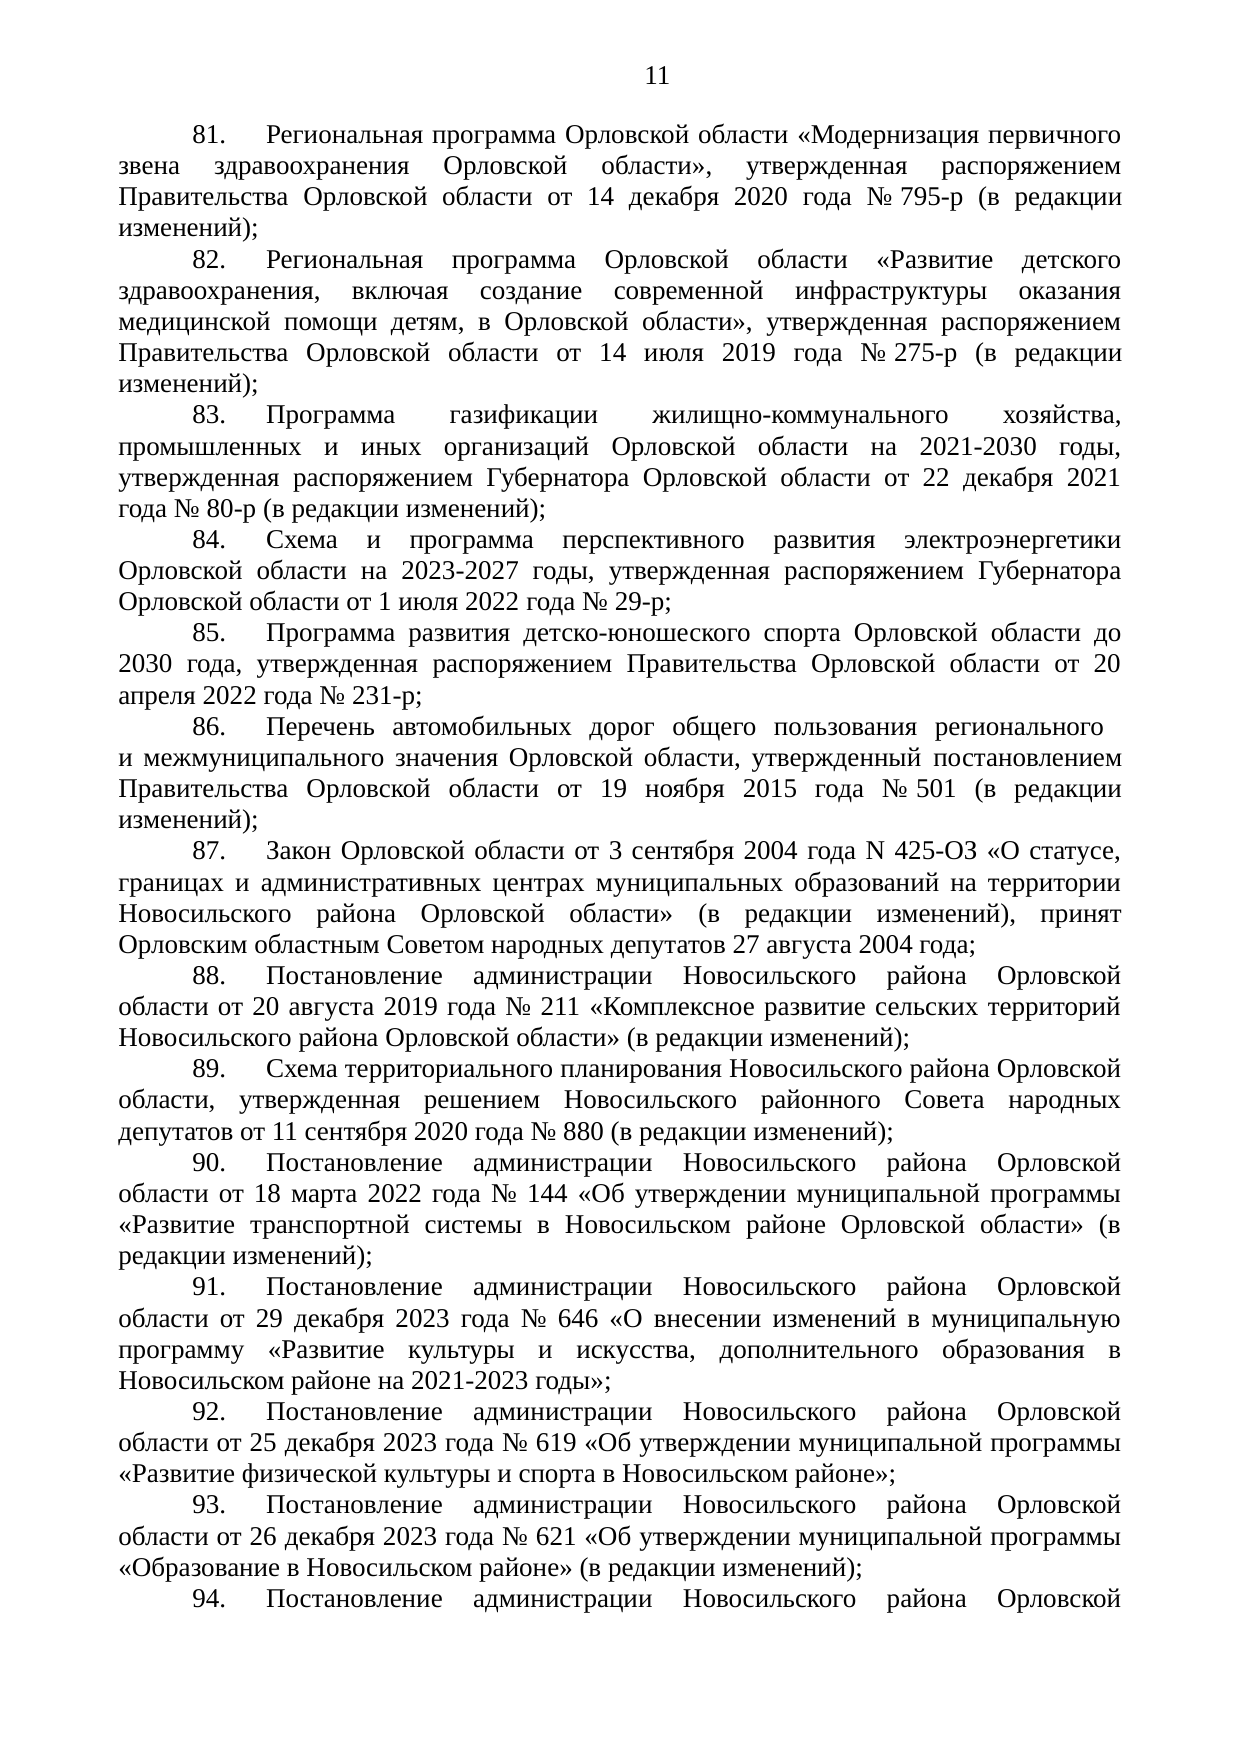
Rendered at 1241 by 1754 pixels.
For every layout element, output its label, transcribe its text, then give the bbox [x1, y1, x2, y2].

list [118, 1582, 1122, 1613]
list Перечень автомобильных дорог общего пользования регионального и межмуниципального значения Орловской области, утвержденный постановлением Правительства Орловской области от 19 ноября 2015 года № 501 (в редакции изменений); [118, 710, 1122, 834]
list Закон Орловской области от 3 сентября 2004 года N 425-ОЗ «О статусе, границах и административных центрах муниципальных образований на территории Новосильского района Орловской области» (в редакции изменений), принят Орловским областным Советом народных депутатов 27 августа 2004 года; [118, 834, 1122, 959]
list Постановление администрации Новосильского района Орловской области от 25 декабря 2023 года № 619 «Об утверждении муниципальной программы «Развитие физической культуры и спорта в Новосильском районе»; [118, 1395, 1122, 1488]
list Программа развития детско-юношеского спорта Орловской области до 2030 года, утвержденная распоряжением Правительства Орловской области от 20 апреля 2022 года № 231-р; [118, 616, 1122, 710]
list Постановление администрации Новосильского района Орловской области от 18 марта 2022 года № 144 «Об утверждении муниципальной программы «Развитие транспортной системы в Новосильском районе Орловской области» (в редакции изменений); [118, 1146, 1122, 1271]
list Схема территориального планирования Новосильского района Орловской области, утвержденная решением Новосильского районного Совета народных депутатов от 11 сентября 2020 года № 880 (в редакции изменений); [118, 1052, 1122, 1146]
list Региональная программа Орловской области «Развитие детского здравоохранения, включая создание современной инфраструктуры оказания медицинской помощи детям, в Орловской области», утвержденная распоряжением Правительства Орловской области от 14 июля 2019 года № 275-р (в редакции изменений); [118, 243, 1122, 398]
list Программа газификации жилищно-коммунального хозяйства, промышленных и иных организаций Орловской области на 2021-2030 годы, утвержденная распоряжением Губернатора Орловской области от 22 декабря 2021 года № 80-р (в редакции изменений); [118, 398, 1122, 523]
list Постановление администрации Новосильского района Орловской области от 20 августа 2019 года № 211 «Комплексное развитие сельских территорий Новосильского района Орловской области» (в редакции изменений); [118, 959, 1122, 1052]
list Схема и программа перспективного развития электроэнергетики Орловской области на 2023-2027 годы, утвержденная распоряжением Губернатора Орловской области от 1 июля 2022 года № 29-р; [118, 523, 1122, 616]
list Постановление администрации Новосильского района Орловской области от 29 декабря 2023 года № 646 «О внесении изменений в муниципальную программу «Развитие культуры и искусства, дополнительного образования в Новосильском районе на 2021-2023 годы»; [118, 1271, 1122, 1395]
list Региональная программа Орловской области «Модернизация первичного звена здравоохранения Орловской области», утвержденная распоряжением Правительства Орловской области от 14 декабря 2020 года № 795-р (в редакции изменений); [118, 118, 1122, 243]
list Постановление администрации Новосильского района Орловской области от 26 декабря 2023 года № 621 «Об утверждении муниципальной программы «Образование в Новосильском районе» (в редакции изменений); [118, 1488, 1122, 1582]
